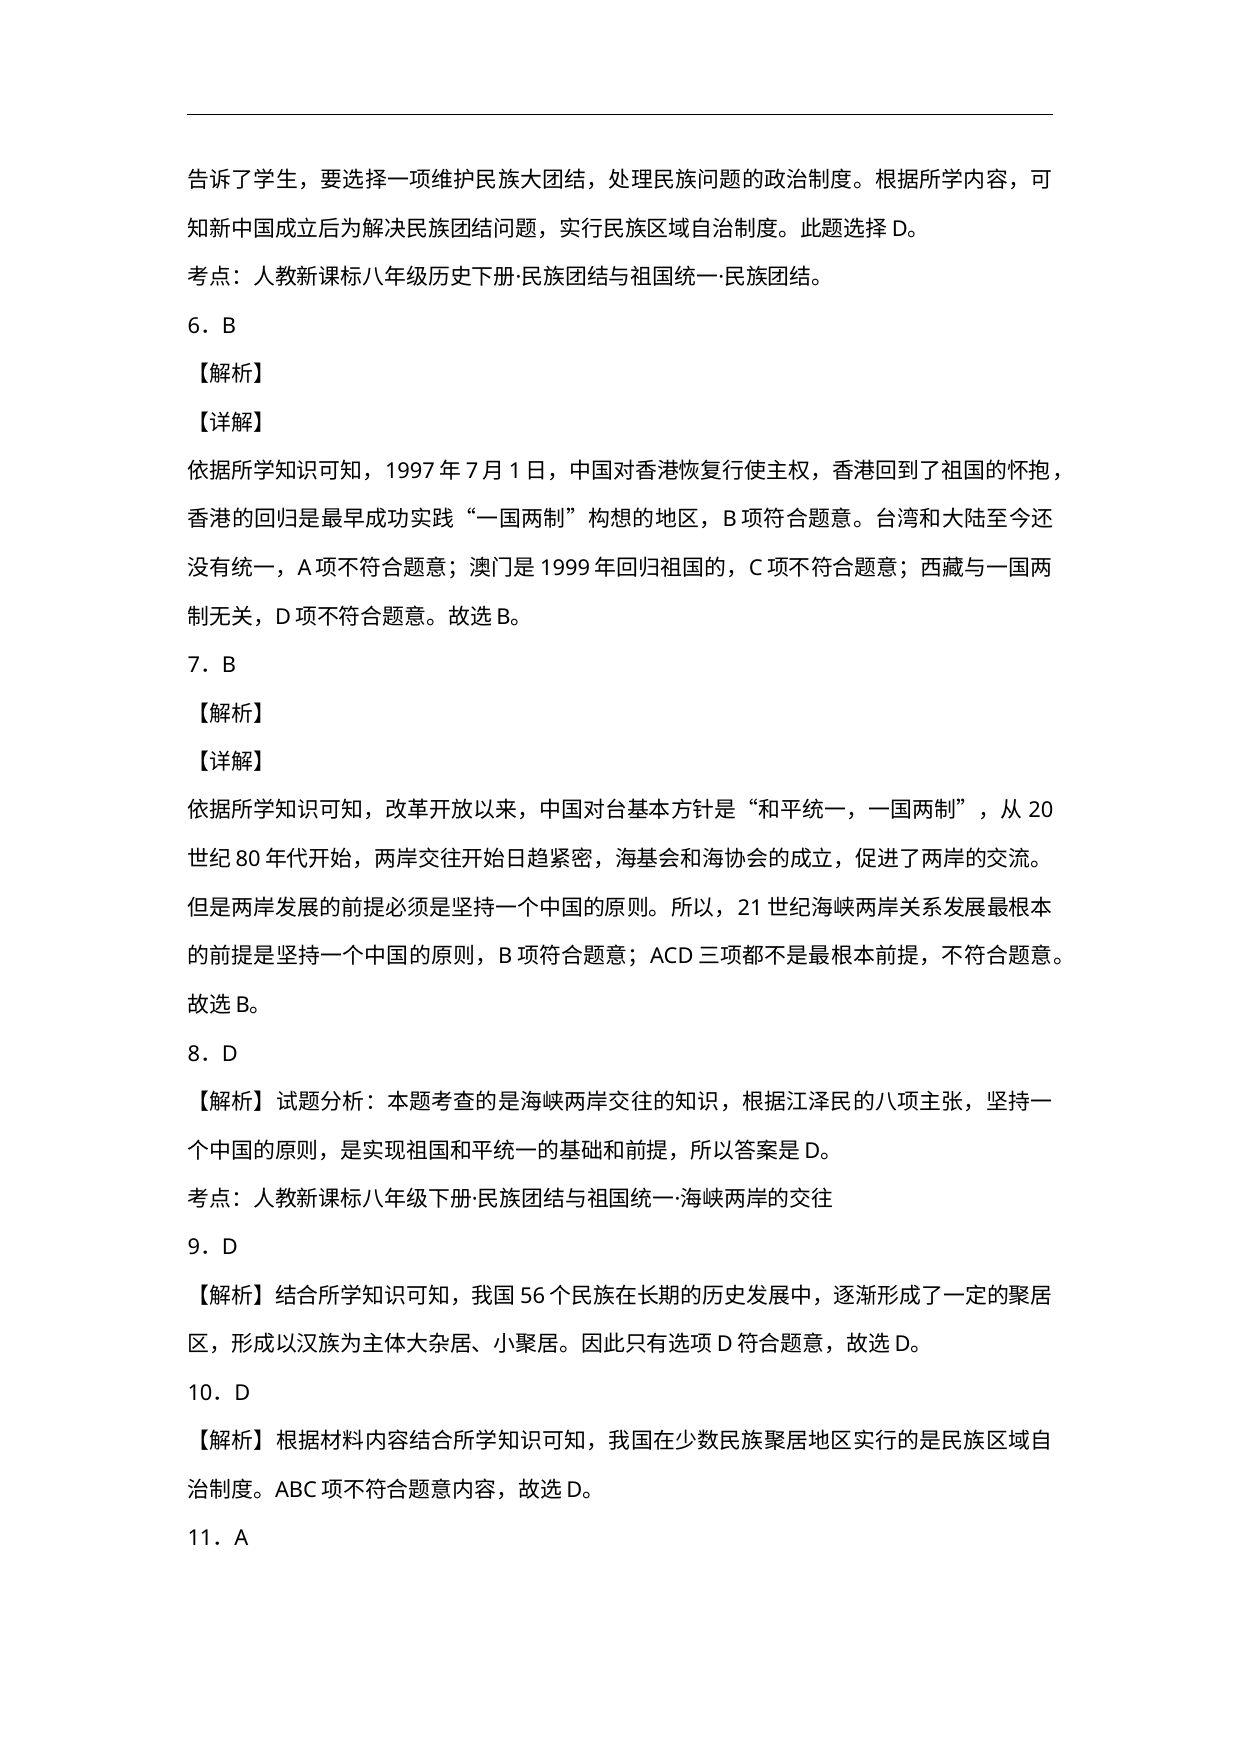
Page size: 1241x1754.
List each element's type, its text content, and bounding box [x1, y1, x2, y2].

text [187, 162, 1053, 243]
text 依据所学知识可知，改革开放以来，中国对台基本方针是“和平统一，一国两制”，从20世纪80年代开始，两岸交往开始日趋紧密，海基会和海协会的成立，促进了两岸的交流。但是两岸发展的前提必须是坚持一个中国的原则。所以，21世纪海峡两岸关系发展最根本的前提是坚持一个中国的原则，B项符合题意；ACD三项都不是最根本前提，不符合题意。故选B。 [187, 792, 1053, 1019]
text 9．D [187, 1229, 1053, 1262]
text 【解析】试题分析：本题考查的是海峡两岸交往的知识，根据江泽民的八项主张，坚持一个中国的原则，是实现祖国和平统一的基础和前提，所以答案是D。 [187, 1084, 1053, 1165]
text 【解析】结合所学知识可知，我国56个民族在长期的历史发展中，逐渐形成了一定的聚居区，形成以汉族为主体大杂居、小聚居。因此只有选项D符合题意，故选D。 [187, 1277, 1053, 1359]
text 8．D [187, 1035, 1053, 1068]
text 【解析】根据材料内容结合所学知识可知，我国在少数民族聚居地区实行的是民族区域自治制度。ABC项不符合题意内容，故选D。 [187, 1423, 1053, 1504]
text 7．B [187, 647, 1053, 679]
text 【解析】 [187, 356, 1053, 388]
text 10．D [187, 1374, 1053, 1407]
text 6．B [187, 307, 1053, 340]
text 11．A [187, 1520, 1053, 1552]
text 【详解】 [187, 404, 1053, 437]
text 依据所学知识可知，1997年7月1日，中国对香港恢复行使主权，香港回到了祖国的怀抱，香港的回归是最早成功实践“一国两制”构想的地区，B项符合题意。台湾和大陆至今还没有统一，A项不符合题意；澳门是1999年回归祖国的，C项不符合题意；西藏与一国两制无关，D项不符合题意。故选B。 [187, 452, 1053, 631]
text 考点：人教新课标八年级下册·民族团结与祖国统一·海峡两岸的交往 [187, 1181, 1053, 1213]
text 【解析】 [187, 695, 1053, 728]
text 【详解】 [187, 744, 1053, 776]
text 考点：人教新课标八年级历史下册·民族团结与祖国统一·民族团结。 [187, 259, 1053, 292]
